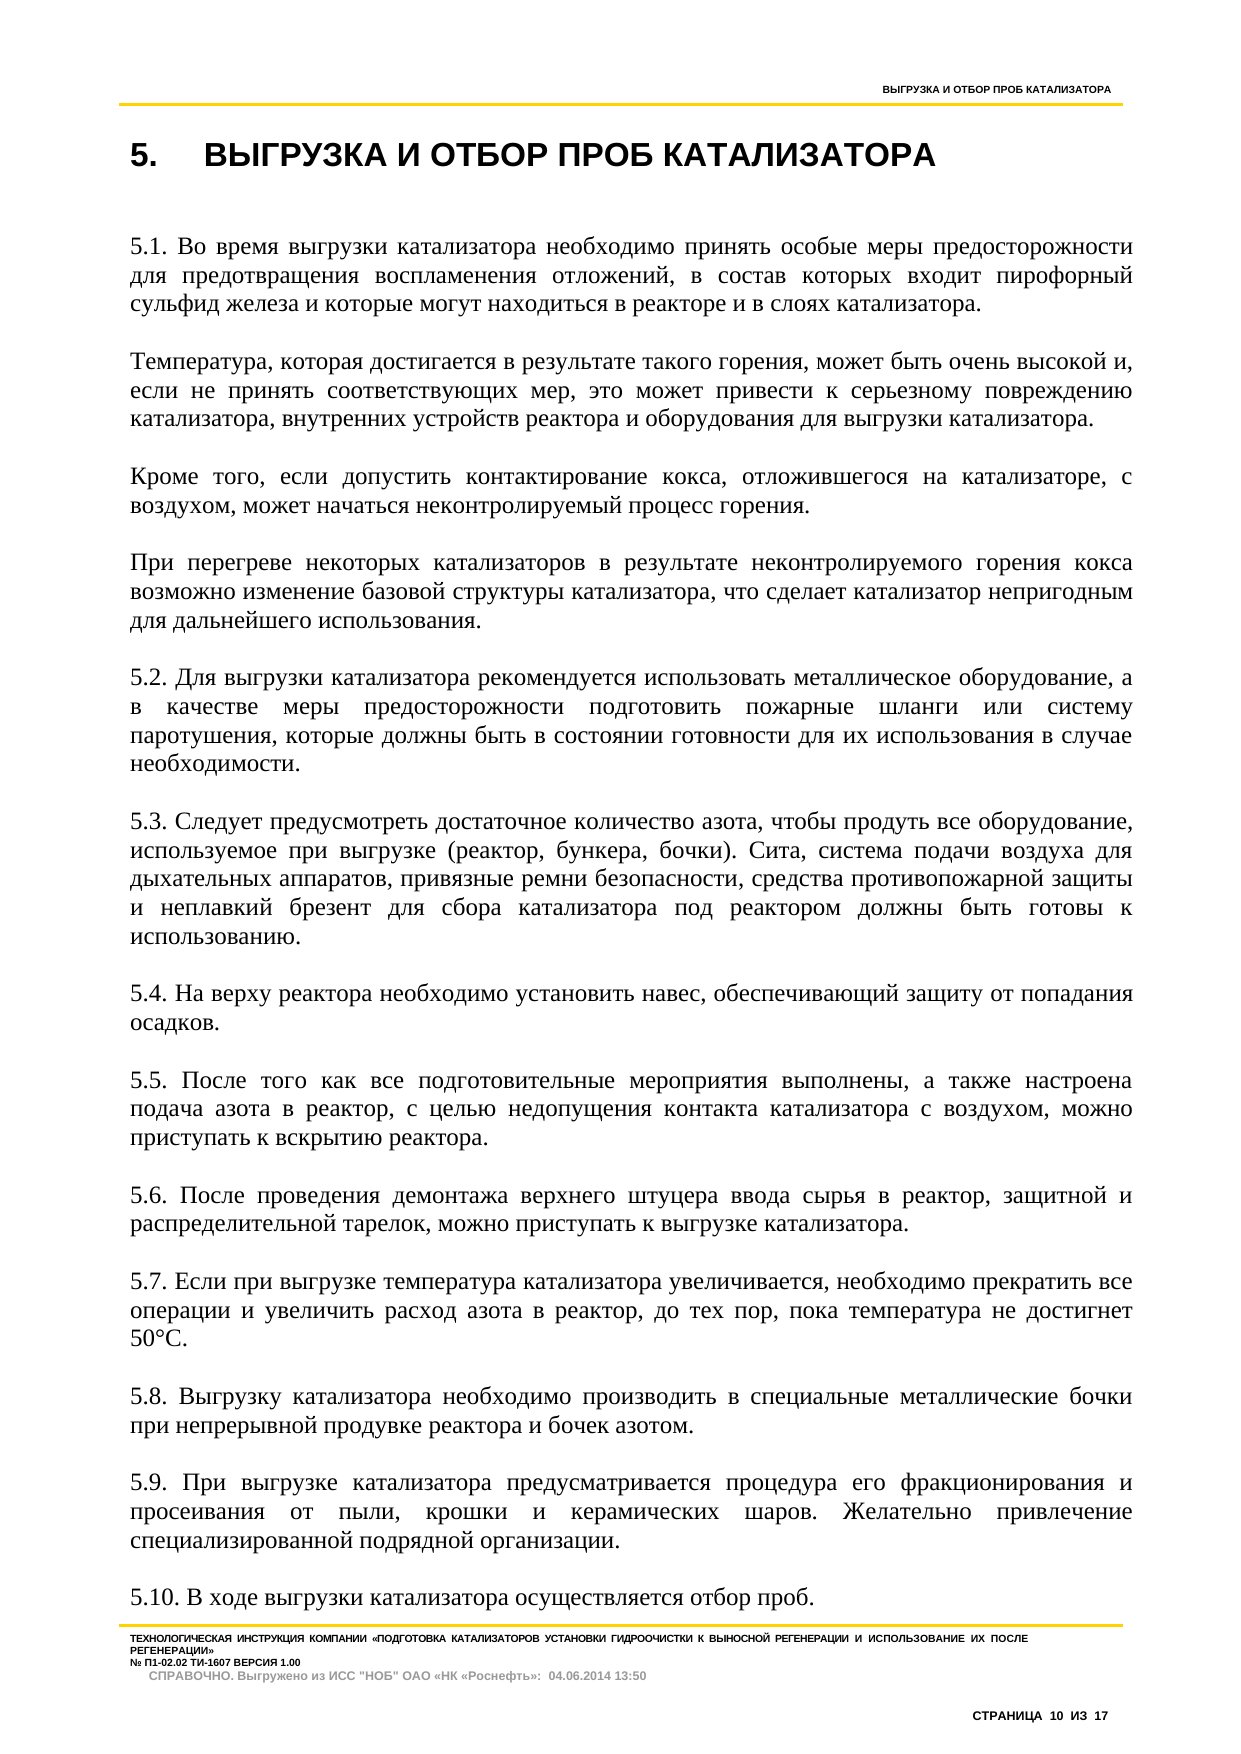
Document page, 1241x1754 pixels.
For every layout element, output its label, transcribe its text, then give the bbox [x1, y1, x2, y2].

text 5.4. На верху реактора необходимо установить навес, обеспечивающий защиту от попадания осадков. [130, 978, 1134, 1036]
text 5.9. При выгрузке катализатора предусматривается процедура его фракционирования и просеивания от пыли, крошки и керамических шаров. Желательно привлечение специализированной подрядной организации. [130, 1467, 1134, 1553]
list ВЫГРУЗКА и отбор проб КАТАЛИЗАТОРА [130, 135, 1134, 173]
text 5.1. Во время выгрузки катализатора необходимо принять особые меры предосторожности для предотвращения воспламенения отложений, в состав которых входит пирофорный сульфид железа и которые могут находиться в реакторе и в слоях катализатора. [130, 231, 1134, 317]
text 5.7. Если при выгрузке температура катализатора увеличивается, необходимо прекратить все операции и увеличить расход азота в реактор, до тех пор, пока температура не достигнет 50°С. [130, 1266, 1134, 1352]
text 5.8. Выгрузку катализатора необходимо производить в специальные металлические бочки при непрерывной продувке реактора и бочек азотом. [130, 1381, 1134, 1438]
text 5.10. В ходе выгрузки катализатора осуществляется отбор проб. [130, 1582, 1134, 1611]
text 5.2. Для выгрузки катализатора рекомендуется использовать металлическое оборудование, а в качестве меры предосторожности подготовить пожарные шланги или систему паротушения, которые должны быть в состоянии готовности для их использования в случае необходимости. [130, 662, 1134, 777]
text Кроме того, если допустить контактирование кокса, отложившегося на катализаторе, с воздухом, может начаться неконтролируемый процесс горения. [130, 461, 1134, 518]
text При перегреве некоторых катализаторов в результате неконтролируемого горения кокса возможно изменение базовой структуры катализатора, что сделает катализатор непригодным для дальнейшего использования. [130, 547, 1134, 633]
text 5.3. Следует предусмотреть достаточное количество азота, чтобы продуть все оборудование, используемое при выгрузке (реактор, бункера, бочки). Сита, система подачи воздуха для дыхательных аппаратов, привязные ремни безопасности, средства противопожарной защиты и неплавкий брезент для сбора катализатора под реактором должны быть готовы к использованию. [130, 806, 1134, 950]
text Температура, которая достигается в результате такого горения, может быть очень высокой и, если не принять соответствующих мер, это может привести к серьезному повреждению катализатора, внутренних устройств реактора и оборудования для выгрузки катализатора. [130, 346, 1134, 432]
text 5.5. После того как все подготовительные мероприятия выполнены, а также настроена подача азота в реактор, с целью недопущения контакта катализатора с воздухом, можно приступать к вскрытию реактора. [130, 1065, 1134, 1151]
text 5.6. После проведения демонтажа верхнего штуцера ввода сырья в реактор, защитной и распределительной тарелок, можно приступать к выгрузке катализатора. [130, 1180, 1134, 1237]
